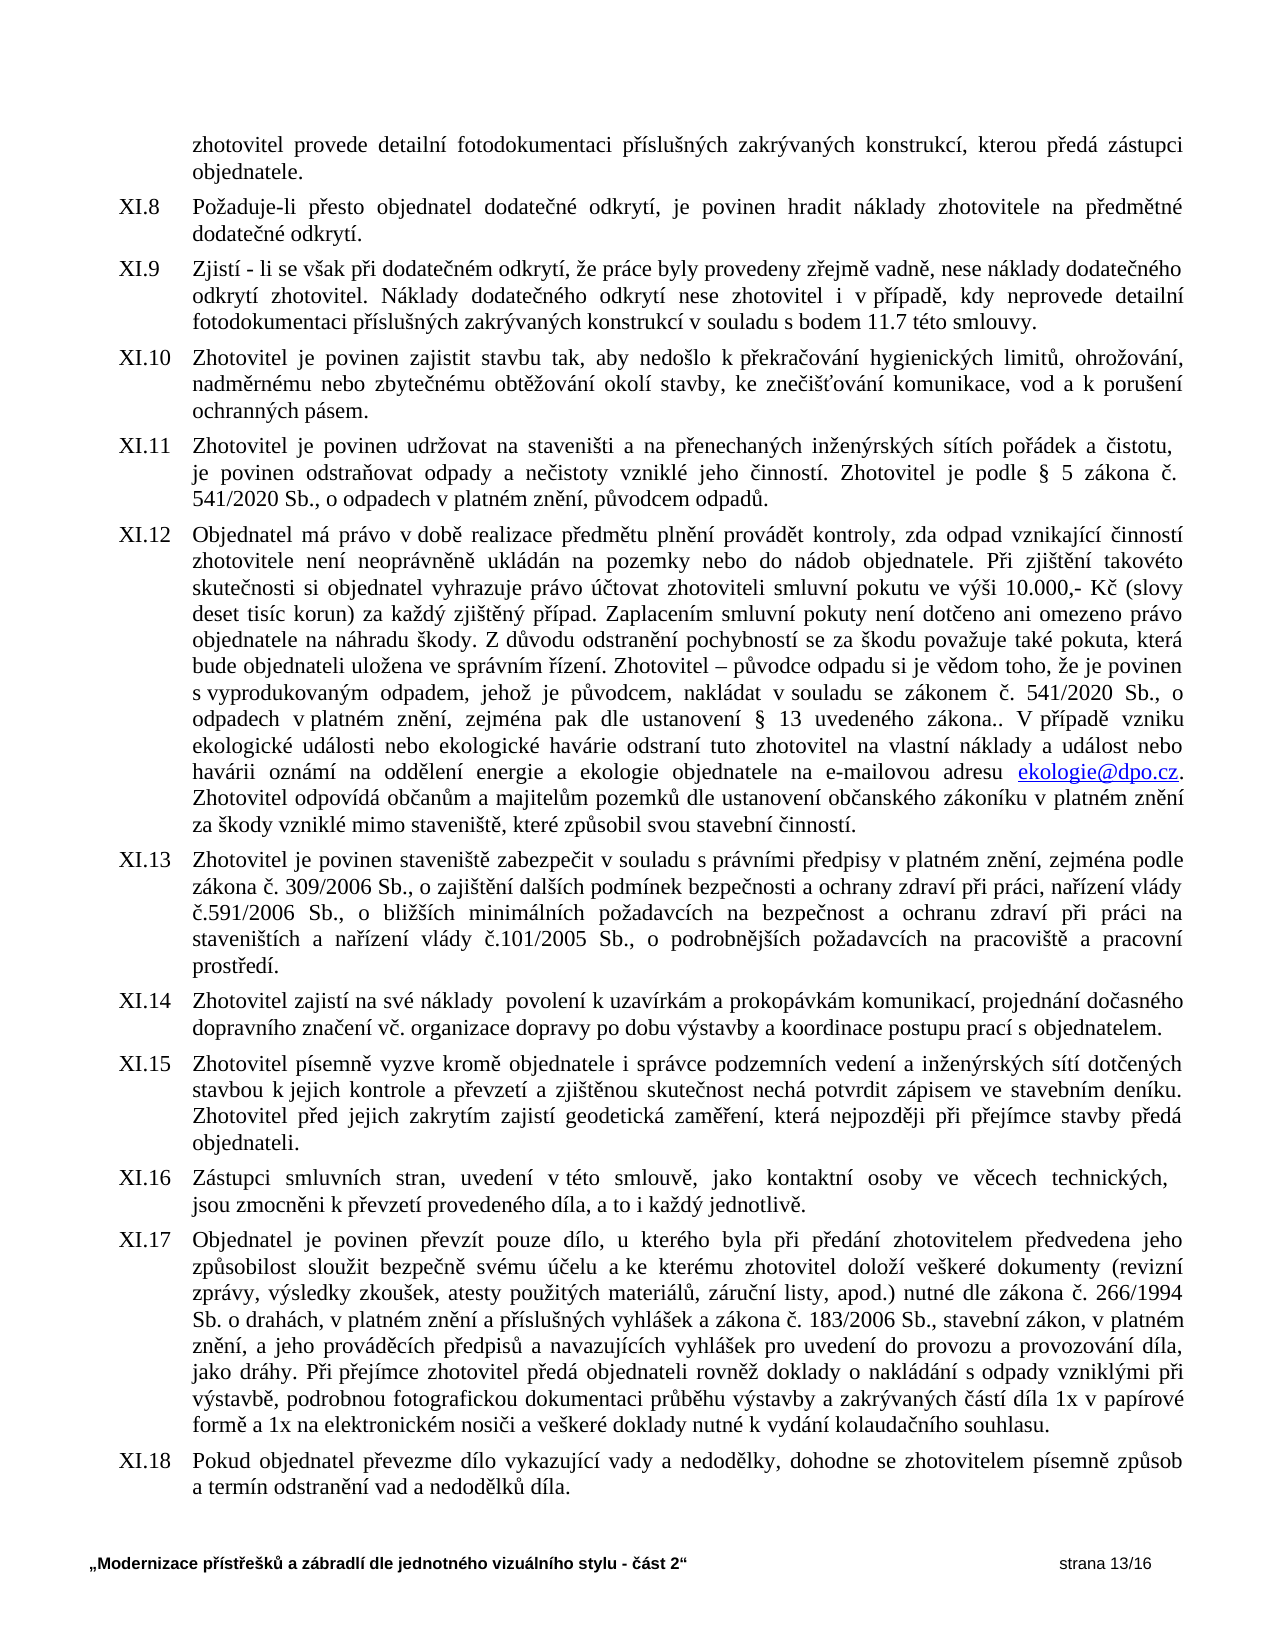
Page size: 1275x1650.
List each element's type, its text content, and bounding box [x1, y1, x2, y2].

list Zástupci smluvních stran, uvedení v této smlouvě, jako kontaktní osoby ve věcech technických, jsou zmocněni k převzetí provedeného díla, a to i každý jednotlivě. [118, 1164, 1184, 1217]
list Zhotovitel je povinen udržovat na staveništi a na přenechaných inženýrských sítích pořádek a čistotu, je povinen odstraňovat odpady a nečistoty vzniklé jeho činností. Zhotovitel je podle § 5 zákona č. 541/2020 Sb., o odpadech v platném znění, původcem odpadů. [118, 432, 1184, 511]
list Zhotovitel je povinen staveniště zabezpečit v souladu s právními předpisy v platném znění, zejména podle zákona č. 309/2006 Sb., o zajištění dalších podmínek bezpečnosti a ochrany zdraví při práci, nařízení vlády č.591/2006 Sb., o bližších minimálních požadavcích na bezpečnost a ochranu zdraví při práci na staveništích a nařízení vlády č.101/2005 Sb., o podrobnějších požadavcích na pracoviště a pracovní prostředí. [118, 846, 1184, 978]
list Objednatel je povinen převzít pouze dílo, u kterého byla při předání zhotovitelem předvedena jeho způsobilost sloužit bezpečně svému účelu a ke kterému zhotovitel doloží veškeré dokumenty (revizní zprávy, výsledky zkoušek, atesty použitých materiálů, záruční listy, apod.) nutné dle zákona č. 266/1994 Sb. o drahách, v platném znění a příslušných vyhlášek a zákona č. 183/2006 Sb., stavební zákon, v platném znění, a jeho prováděcích předpisů a navazujících vyhlášek pro uvedení do provozu a provozování díla, jako dráhy. Při přejímce zhotovitel předá objednateli rovněž doklady o nakládání s odpady vzniklými při výstavbě, podrobnou fotografickou dokumentaci průběhu výstavby a zakrývaných částí díla 1x v papírové formě a 1x na elektronickém nosiči a veškeré doklady nutné k vydání kolaudačního souhlasu. [118, 1227, 1184, 1437]
list Zhotovitel je povinen zajistit stavbu tak, aby nedošlo k překračování hygienických limitů, ohrožování, nadměrnému nebo zbytečnému obtěžování okolí stavby, ke znečišťování komunikace, vod a k porušení ochranných pásem. [118, 344, 1184, 423]
list Zhotovitel zajistí na své náklady povolení k uzavírkám a prokopávkám komunikací, projednání dočasného dopravního značení vč. organizace dopravy po dobu výstavby a koordinace postupu prací s objednatelem. [118, 988, 1184, 1040]
list Požaduje-li přesto objednatel dodatečné odkrytí, je povinen hradit náklady zhotovitele na předmětné dodatečné odkrytí. [118, 193, 1184, 246]
list Pokud objednatel převezme dílo vykazující vady a nedodělky, dohodne se zhotovitelem písemně způsob a termín odstranění vad a nedodělků díla. [118, 1447, 1184, 1499]
list Objednatel má právo v době realizace předmětu plnění provádět kontroly, zda odpad vznikající činností zhotovitele není neoprávněně ukládán na pozemky nebo do nádob objednatele. Při zjištění takovéto skutečnosti si objednatel vyhrazuje právo účtovat zhotoviteli smluvní pokutu ve výši 10.000,- Kč (slovy deset tisíc korun) za každý zjištěný případ. Zaplacením smluvní pokuty není dotčeno ani omezeno právo objednatele na náhradu škody. Z důvodu odstranění pochybností se za škodu považuje také pokuta, která bude objednateli uložena ve správním řízení. Zhotovitel – původce odpadu si je vědom toho, že je povinen s vyprodukovaným odpadem, jehož je původcem, nakládat v souladu se zákonem č. 541/2020 Sb., o odpadech v platném znění, zejména pak dle ustanovení § 13 uvedeného zákona.. V případě vzniku ekologické události nebo ekologické havárie odstraní tuto zhotovitel na vlastní náklady a událost nebo havárii oznámí na oddělení energie a ekologie objednatele na e-mailovou adresu ekologie@dpo.cz. Zhotovitel odpovídá občanům a majitelům pozemků dle ustanovení občanského zákoníku v platném znění za škody vzniklé mimo staveniště, které způsobil svou stavební činností. [118, 521, 1184, 837]
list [118, 131, 1184, 184]
list Zjistí - li se však při dodatečném odkrytí, že práce byly provedeny zřejmě vadně, nese náklady dodatečného odkrytí zhotovitel. Náklady dodatečného odkrytí nese zhotovitel i v případě, kdy neprovede detailní fotodokumentaci příslušných zakrývaných konstrukcí v souladu s bodem 11.7 této smlouvy. [118, 256, 1184, 334]
list Zhotovitel písemně vyzve kromě objednatele i správce podzemních vedení a inženýrských sítí dotčených stavbou k jejich kontrole a převzetí a zjištěnou skutečnost nechá potvrdit zápisem ve stavebním deníku. Zhotovitel před jejich zakrytím zajistí geodetická zaměření, která nejpozději při přejímce stavby předá objednateli. [118, 1050, 1184, 1155]
